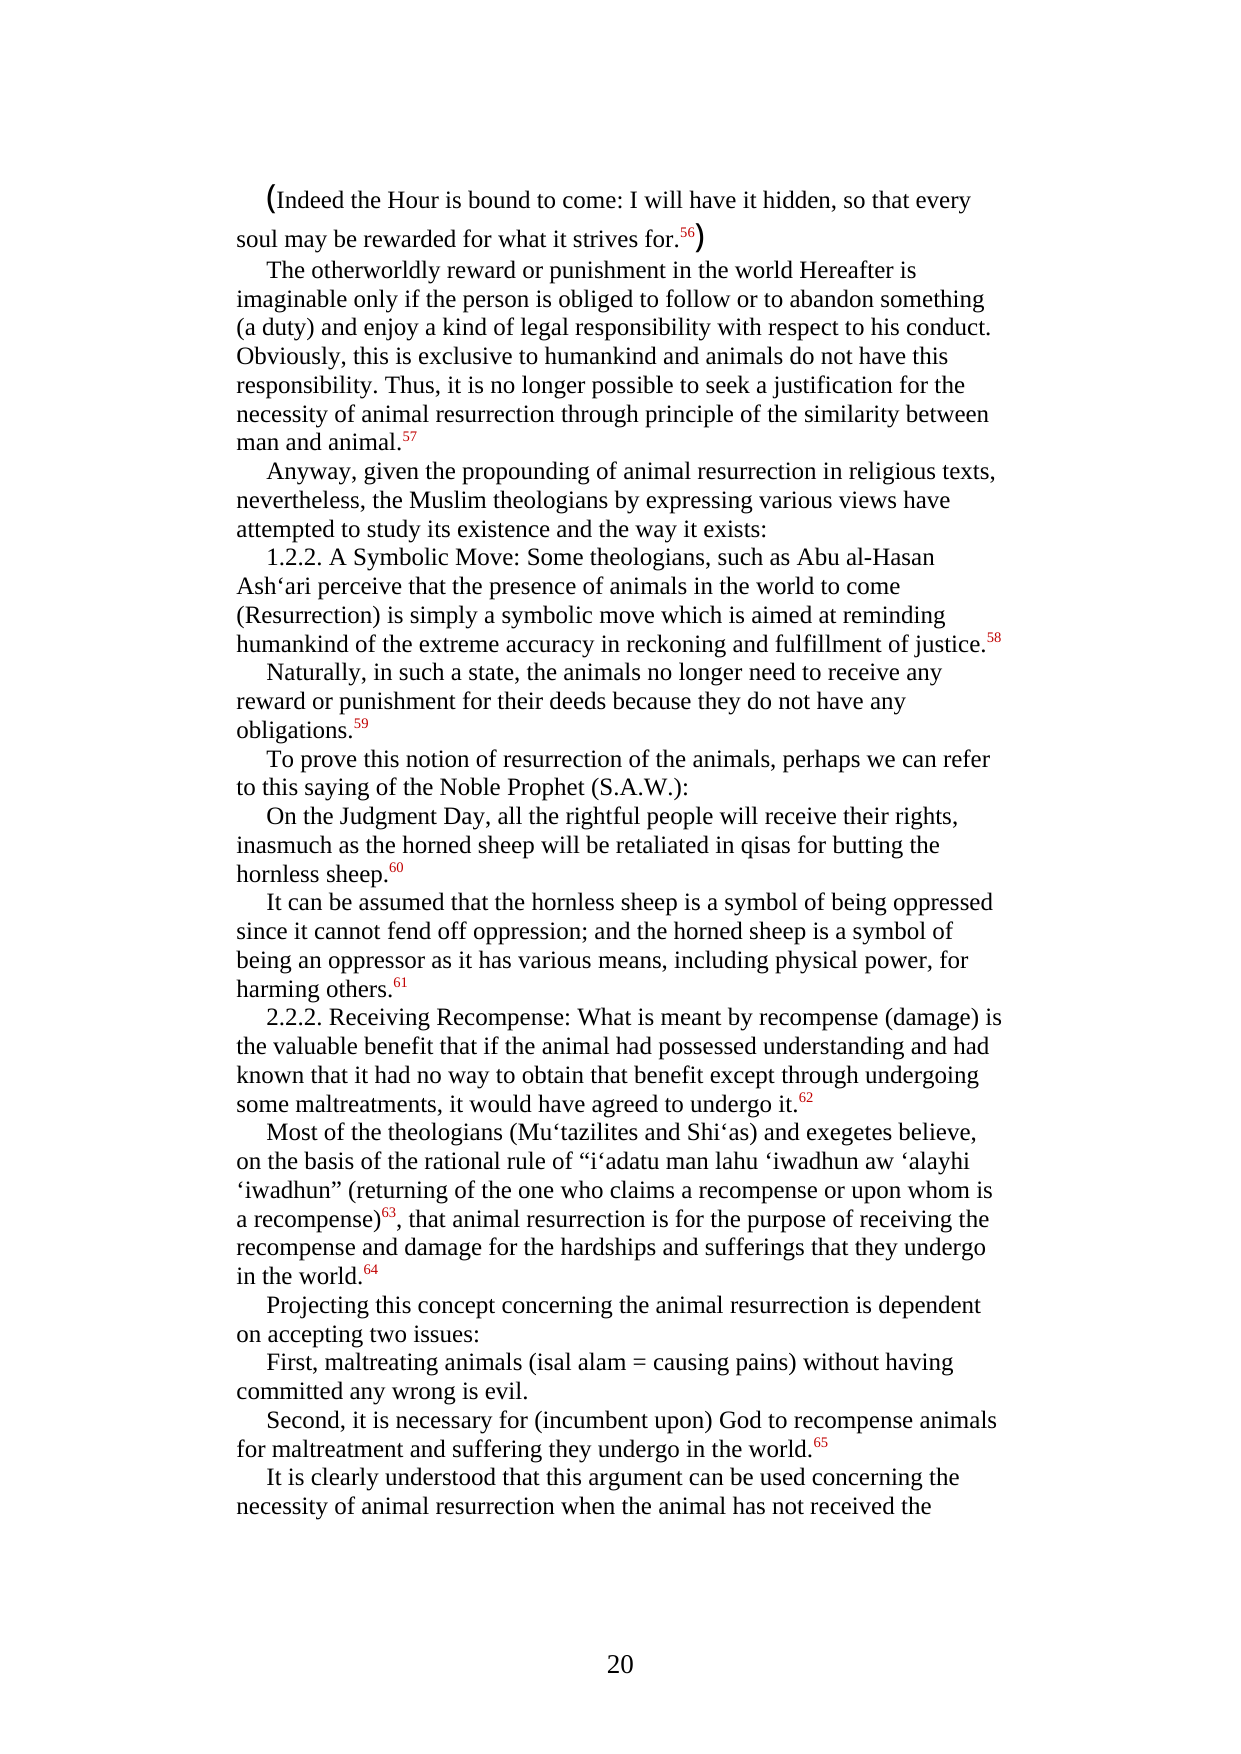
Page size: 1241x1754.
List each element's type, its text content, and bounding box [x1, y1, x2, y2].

text Most of the theologians (Mu‘tazilites and Shi‘as) and exegetes believe, on the basis of the rational rule of “i‘adatu man lahu ‘iwadhun aw ‘alayhi ‘iwadhun” (returning of the one who claims a recompense or upon whom is a recompense)63, that animal resurrection is for the purpose of receiving the recompense and damage for the hardships and sufferings that they undergo in the world.64 [236, 1117, 1004, 1290]
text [236, 1462, 1004, 1520]
text First, maltreating animals (isal alam = causing pains) without having committed any wrong is evil. [236, 1347, 1004, 1405]
text The otherworldly reward or punishment in the world Hereafter is imaginable only if the person is obliged to follow or to abandon something (a duty) and enjoy a kind of legal responsibility with respect to his conduct. Obviously, this is exclusive to humankind and animals do not have this responsibility. Thus, it is no longer possible to seek a justification for the necessity of animal resurrection through principle of the similarity between man and animal.57 [236, 255, 1004, 456]
text To prove this notion of resurrection of the animals, perhaps we can refer to this saying of the Noble Prophet (S.A.W.): [236, 744, 1004, 801]
text 2.2.2. Receiving Recompense: What is meant by recompense (damage) is the valuable benefit that if the animal had possessed understanding and had known that it had no way to obtain that benefit except through undergoing some maltreatments, it would have agreed to undergo it.62 [236, 1002, 1004, 1117]
text 1.2.2. A Symbolic Move: Some theologians, such as Abu al-Hasan Ash‘ari perceive that the presence of animals in the world to come (Resurrection) is simply a symbolic move which is aimed at reminding humankind of the extreme accuracy in reckoning and fulfillment of justice.58 [236, 542, 1004, 657]
text Second, it is necessary for (incumbent upon) God to recompense animals for maltreatment and suffering they undergo in the world.65 [236, 1405, 1004, 1462]
text ﴾Indeed the Hour is bound to come: I will have it hidden, so that every soul may be rewarded for what it strives for.56﴿ [236, 177, 1004, 255]
text Projecting this concept concerning the animal resurrection is dependent on accepting two issues: [236, 1290, 1004, 1347]
text It can be assumed that the hornless sheep is a symbol of being oppressed since it cannot fend off oppression; and the horned sheep is a symbol of being an oppressor as it has various means, including physical power, for harming others.61 [236, 887, 1004, 1002]
text On the Judgment Day, all the rightful people will receive their rights, inasmuch as the horned sheep will be retaliated in qisas for butting the hornless sheep.60 [236, 801, 1004, 887]
text Anyway, given the propounding of animal resurrection in religious texts, nevertheless, the Muslim theologians by expressing various views have attempted to study its existence and the way it exists: [236, 456, 1004, 542]
text Naturally, in such a state, the animals no longer need to receive any reward or punishment for their deeds because they do not have any obligations.59 [236, 657, 1004, 744]
